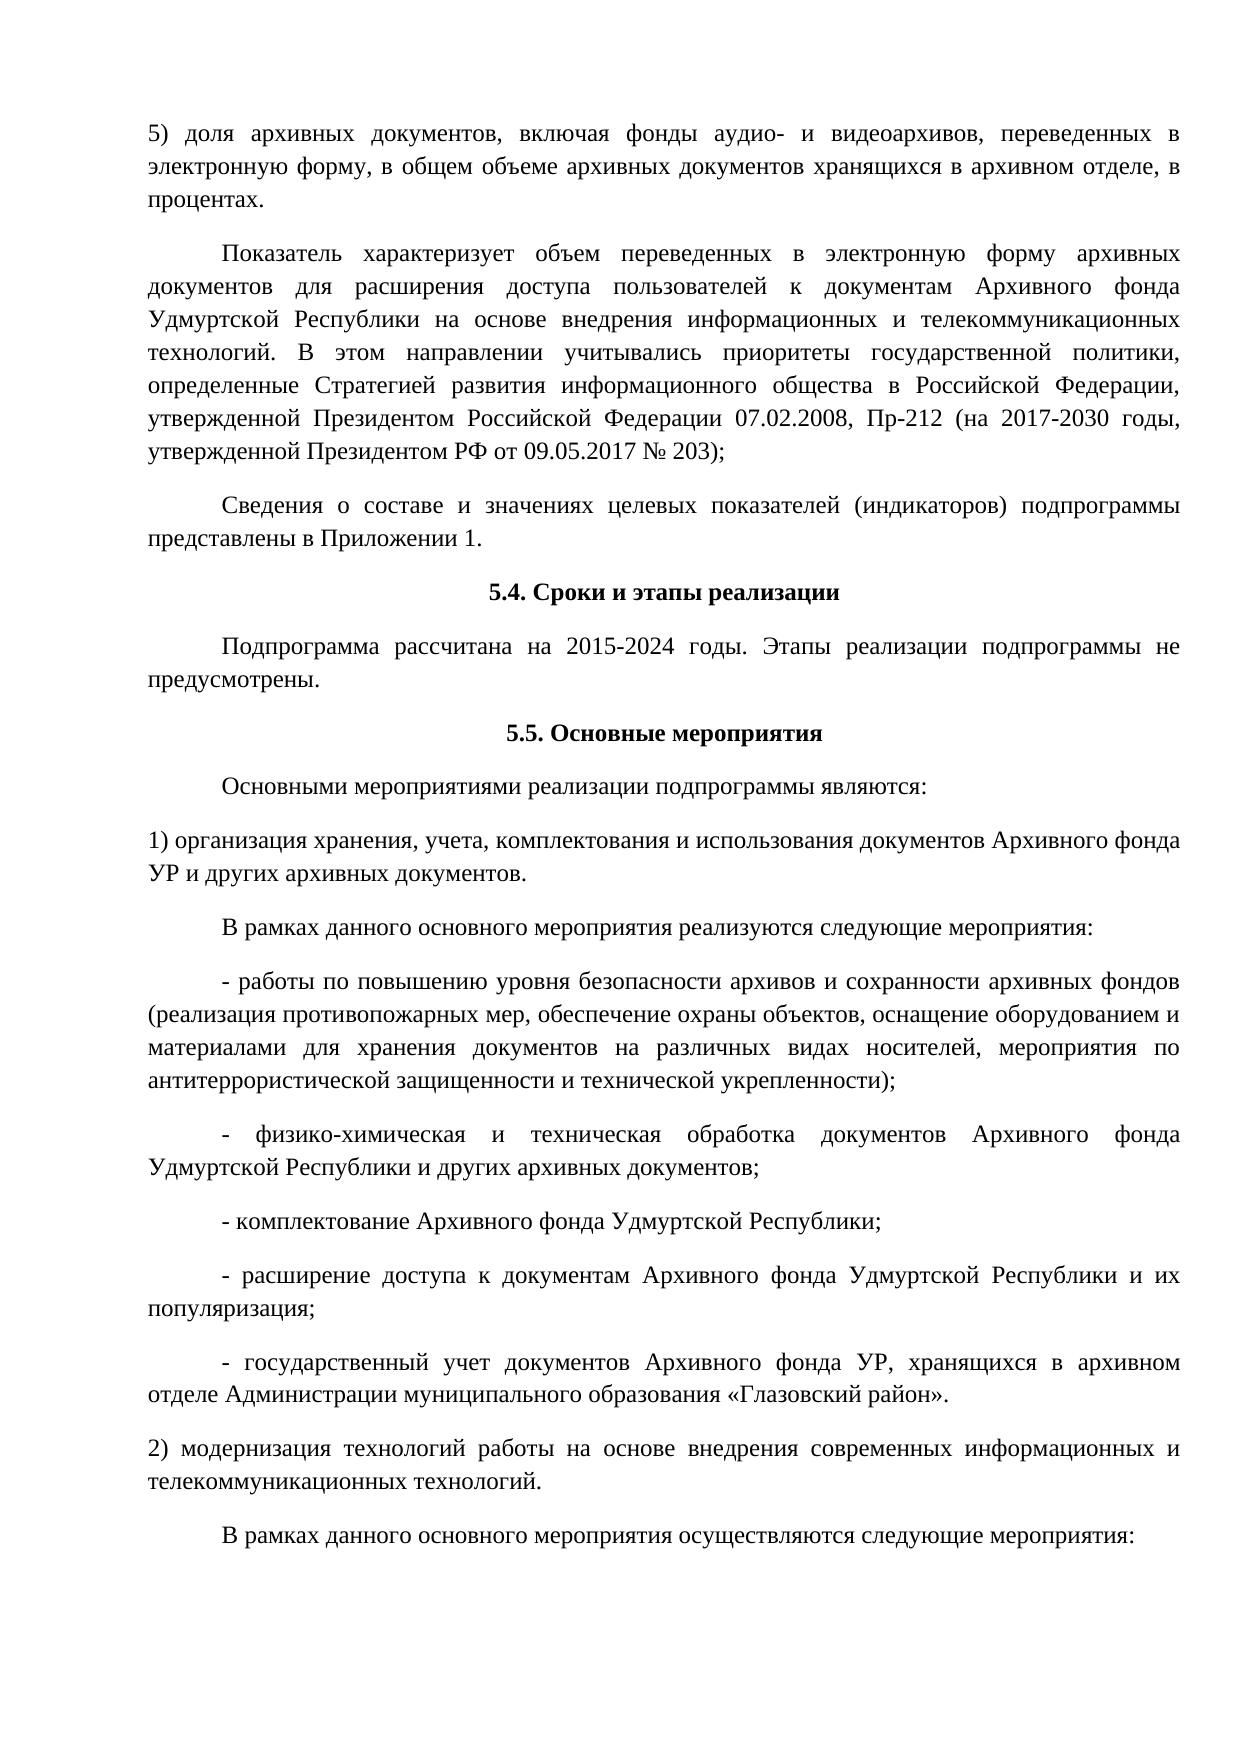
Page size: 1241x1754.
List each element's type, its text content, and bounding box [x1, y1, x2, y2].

text - комплектование Архивного фонда Удмуртской Республики; [148, 1206, 1181, 1234]
text Сведения о составе и значениях целевых показателей (индикаторов) подпрограммы представлены в Приложении 1. [148, 490, 1181, 552]
text Показатель характеризует объем переведенных в электронную форму архивных документов для расширения доступа пользователей к документам Архивного фонда Удмуртской Республики на основе внедрения информационных и телекоммуникационных технологий. В этом направлении учитывались приоритеты государственной политики, определенные Стратегией развития информационного общества в Российской Федерации, утвержденной Президентом Российской Федерации 07.02.2008, Пр-212 (на 2017-2030 годы, утвержденной Президентом РФ от 09.05.2017 № 203); [148, 238, 1181, 465]
text 5.5. Основные мероприятия [148, 718, 1181, 746]
text 5) доля архивных документов, включая фонды аудио- и видеоархивов, переведенных в электронную форму, в общем объеме архивных документов хранящихся в архивном отделе, в процентах. [148, 118, 1181, 213]
text Подпрограмма рассчитана на 2015-2024 годы. Этапы реализации подпрограммы не предусмотрены. [148, 631, 1181, 692]
text 2) модернизация технологий работы на основе внедрения современных информационных и телекоммуникационных технологий. [148, 1433, 1181, 1495]
text 5.4. Сроки и этапы реализации [148, 577, 1181, 606]
text - работы по повышению уровня безопасности архивов и сохранности архивных фондов (реализация противопожарных мер, обеспечение охраны объектов, оснащение оборудованием и материалами для хранения документов на различных видах носителей, мероприятия по антитеррористической защищенности и технической укрепленности); [148, 966, 1181, 1094]
text 1) организация хранения, учета, комплектования и использования документов Архивного фонда УР и других архивных документов. [148, 825, 1181, 887]
text - физико-химическая и техническая обработка документов Архивного фонда Удмуртской Республики и других архивных документов; [148, 1119, 1181, 1181]
text - расширение доступа к документам Архивного фонда Удмуртской Республики и их популяризация; [148, 1260, 1181, 1321]
text - государственный учет документов Архивного фонда УР, хранящихся в архивном отделе Администрации муниципального образования «Глазовский район». [148, 1347, 1181, 1408]
text В рамках данного основного мероприятия осуществляются следующие мероприятия: [148, 1520, 1181, 1549]
text Основными мероприятиями реализации подпрограммы являются: [148, 771, 1181, 800]
text В рамках данного основного мероприятия реализуются следующие мероприятия: [148, 912, 1181, 941]
